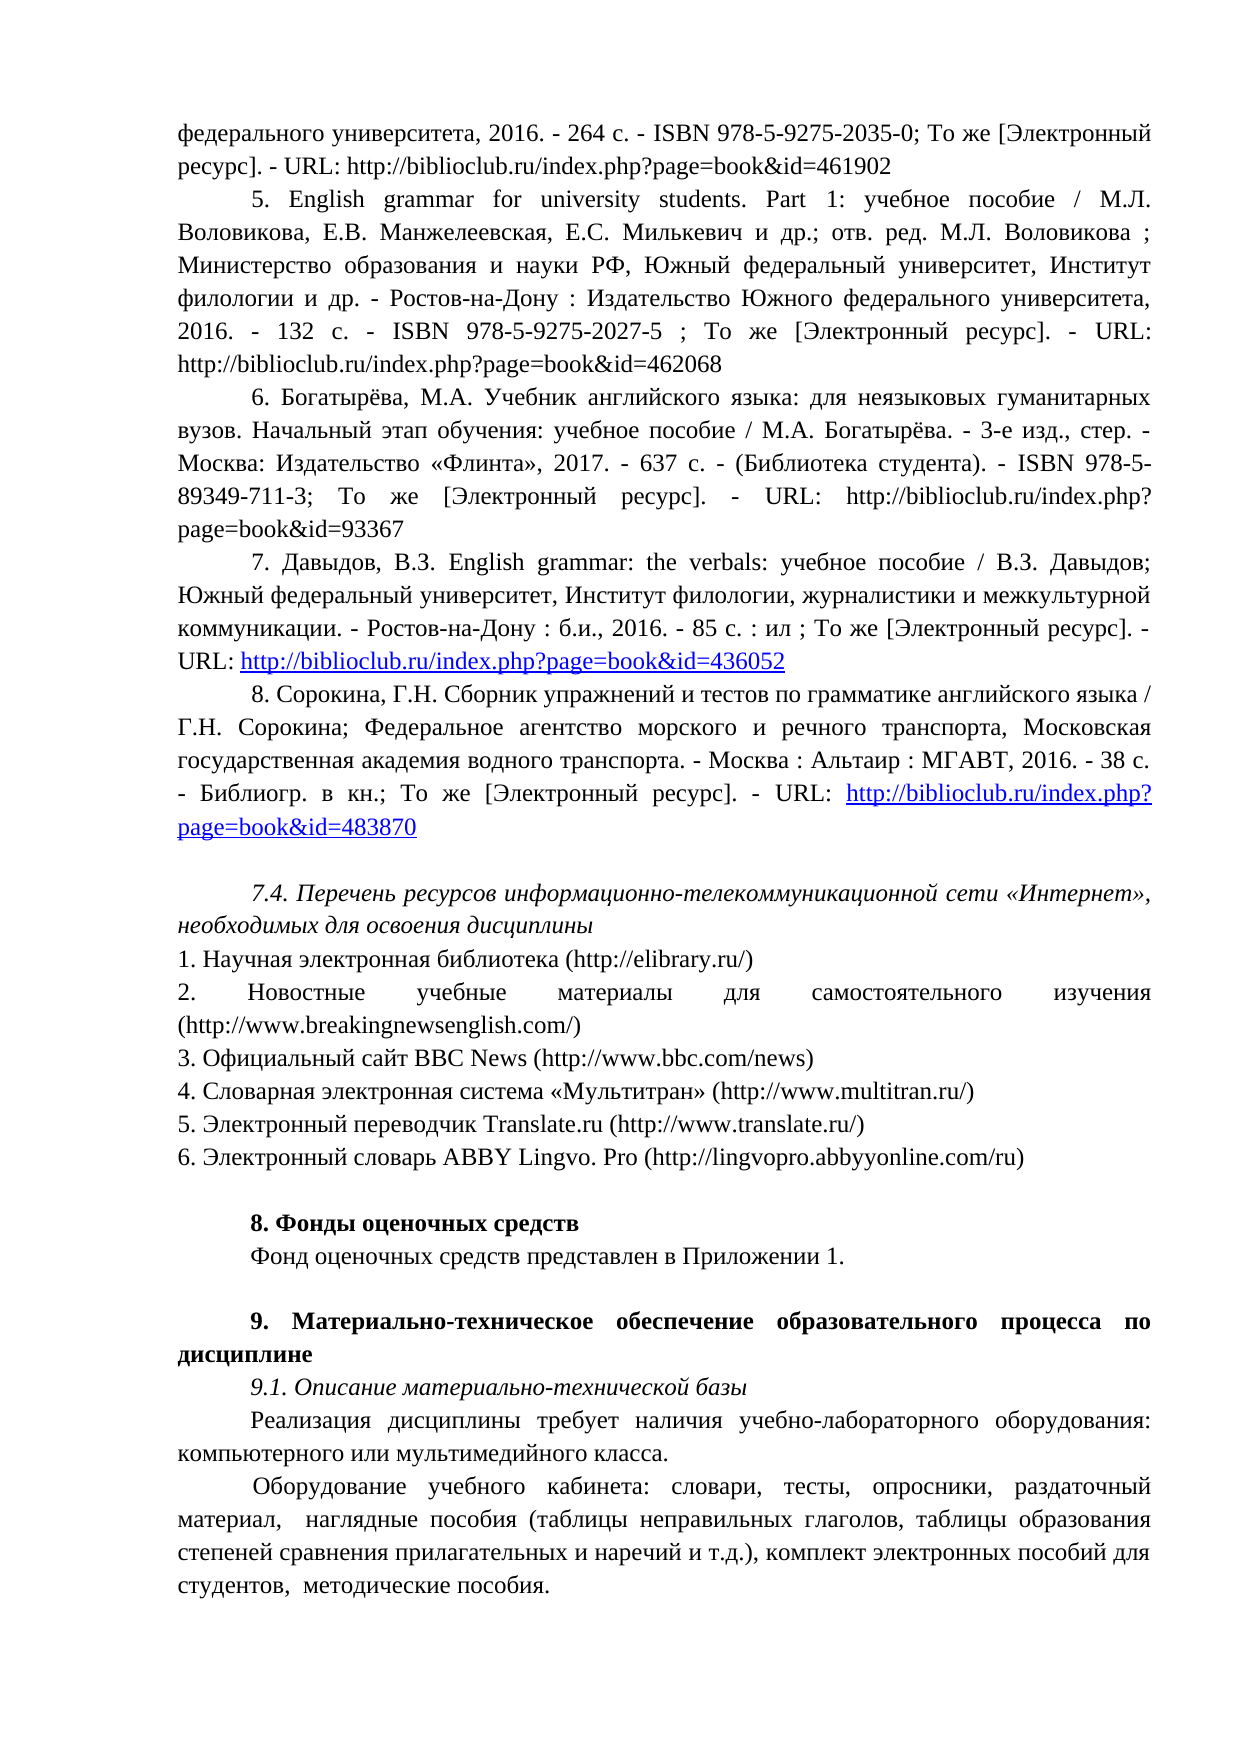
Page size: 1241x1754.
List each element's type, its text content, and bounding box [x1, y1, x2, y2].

text 5. English grammar for university students. Part 1: учебное пособие / М.Л. Воловикова, Е.В. Манжелеевская, Е.С. Милькевич и др.; отв. ред. М.Л. Воловикова ; Министерство образования и науки РФ, Южный федеральный университет, Институт филологии и др. - Ростов-на-Дону : Издательство Южного федерального университета, 2016. - 132 с. - ISBN 978-5-9275-2027-5 ; То же [Электронный ресурс]. - URL: http://biblioclub.ru/index.php?page=book&id=462068 [177, 184, 1152, 378]
text 8. Фонды оценочных средств [177, 1208, 1152, 1237]
text 1. Научная электронная библиотека (http://elibrary.ru/) [177, 944, 1152, 972]
text 7.4. Перечень ресурсов информационно-телекоммуникационной сети «Интернет», необходимых для освоения дисциплины [177, 878, 1152, 939]
text 7. Давыдов, В.З. English grammar: the verbals: учебное пособие / В.З. Давыдов; Южный федеральный университет, Институт филологии, журналистики и межкультурной коммуникации. - Ростов-на-Дону : б.и., 2016. - 85 с. : ил ; То же [Электронный ресурс]. - URL: http://biblioclub.ru/index.php?page=book&id=436052 [177, 547, 1152, 675]
text Фонд оценочных средств представлен в Приложении 1. [177, 1241, 1152, 1269]
text 3. Официальный сайт BBC News (http://www.bbc.com/news) [177, 1043, 1152, 1071]
text 5. Электронный переводчик Translate.ru (http://www.translate.ru/) [177, 1109, 1152, 1137]
text 6. Электронный словарь ABBY Lingvo. Pro (http://lingvopro.abbyyonline.com/ru) [177, 1142, 1152, 1171]
text Реализация дисциплины требует наличия учебно-лабораторного оборудования: компьютерного или мультимедийного класса. [177, 1405, 1152, 1467]
text Оборудование учебного кабинета: словари, тесты, опросники, раздаточный материал, наглядные пособия (таблицы неправильных глаголов, таблицы образования степеней сравнения прилагательных и наречий и т.д.), комплект электронных пособий для студентов, методические пособия. [177, 1471, 1152, 1599]
text 4. Словарная электронная система «Мультитран» (http://www.multitran.ru/) [177, 1076, 1152, 1104]
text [177, 118, 1152, 180]
text 8. Сорокина, Г.Н. Сборник упражнений и тестов по грамматике английского языка / Г.Н. Сорокина; Федеральное агентство морского и речного транспорта, Московская государственная академия водного транспорта. - Москва : Альтаир : МГАВТ, 2016. - 38 с. - Библиогр. в кн.; То же [Электронный ресурс]. - URL: http://biblioclub.ru/index.php?page=book&id=483870 [177, 679, 1152, 840]
text 6. Богатырёва, М.А. Учебник английского языка: для неязыковых гуманитарных вузов. Начальный этап обучения: учебное пособие / М.А. Богатырёва. - 3-е изд., стер. - Москва: Издательство «Флинта», 2017. - 637 с. - (Библиотека студента). - ISBN 978-5-89349-711-3; То же [Электронный ресурс]. - URL: http://biblioclub.ru/index.php?page=book&id=93367 [177, 382, 1152, 543]
text 2. Новостные учебные материалы для самостоятельного изучения (http://www.breakingnewsenglish.com/) [177, 977, 1152, 1038]
text 9. Материально-техническое обеспечение образовательного процесса по дисциплине [177, 1306, 1152, 1368]
text 9.1. Описание материально-технической базы [177, 1372, 1152, 1401]
